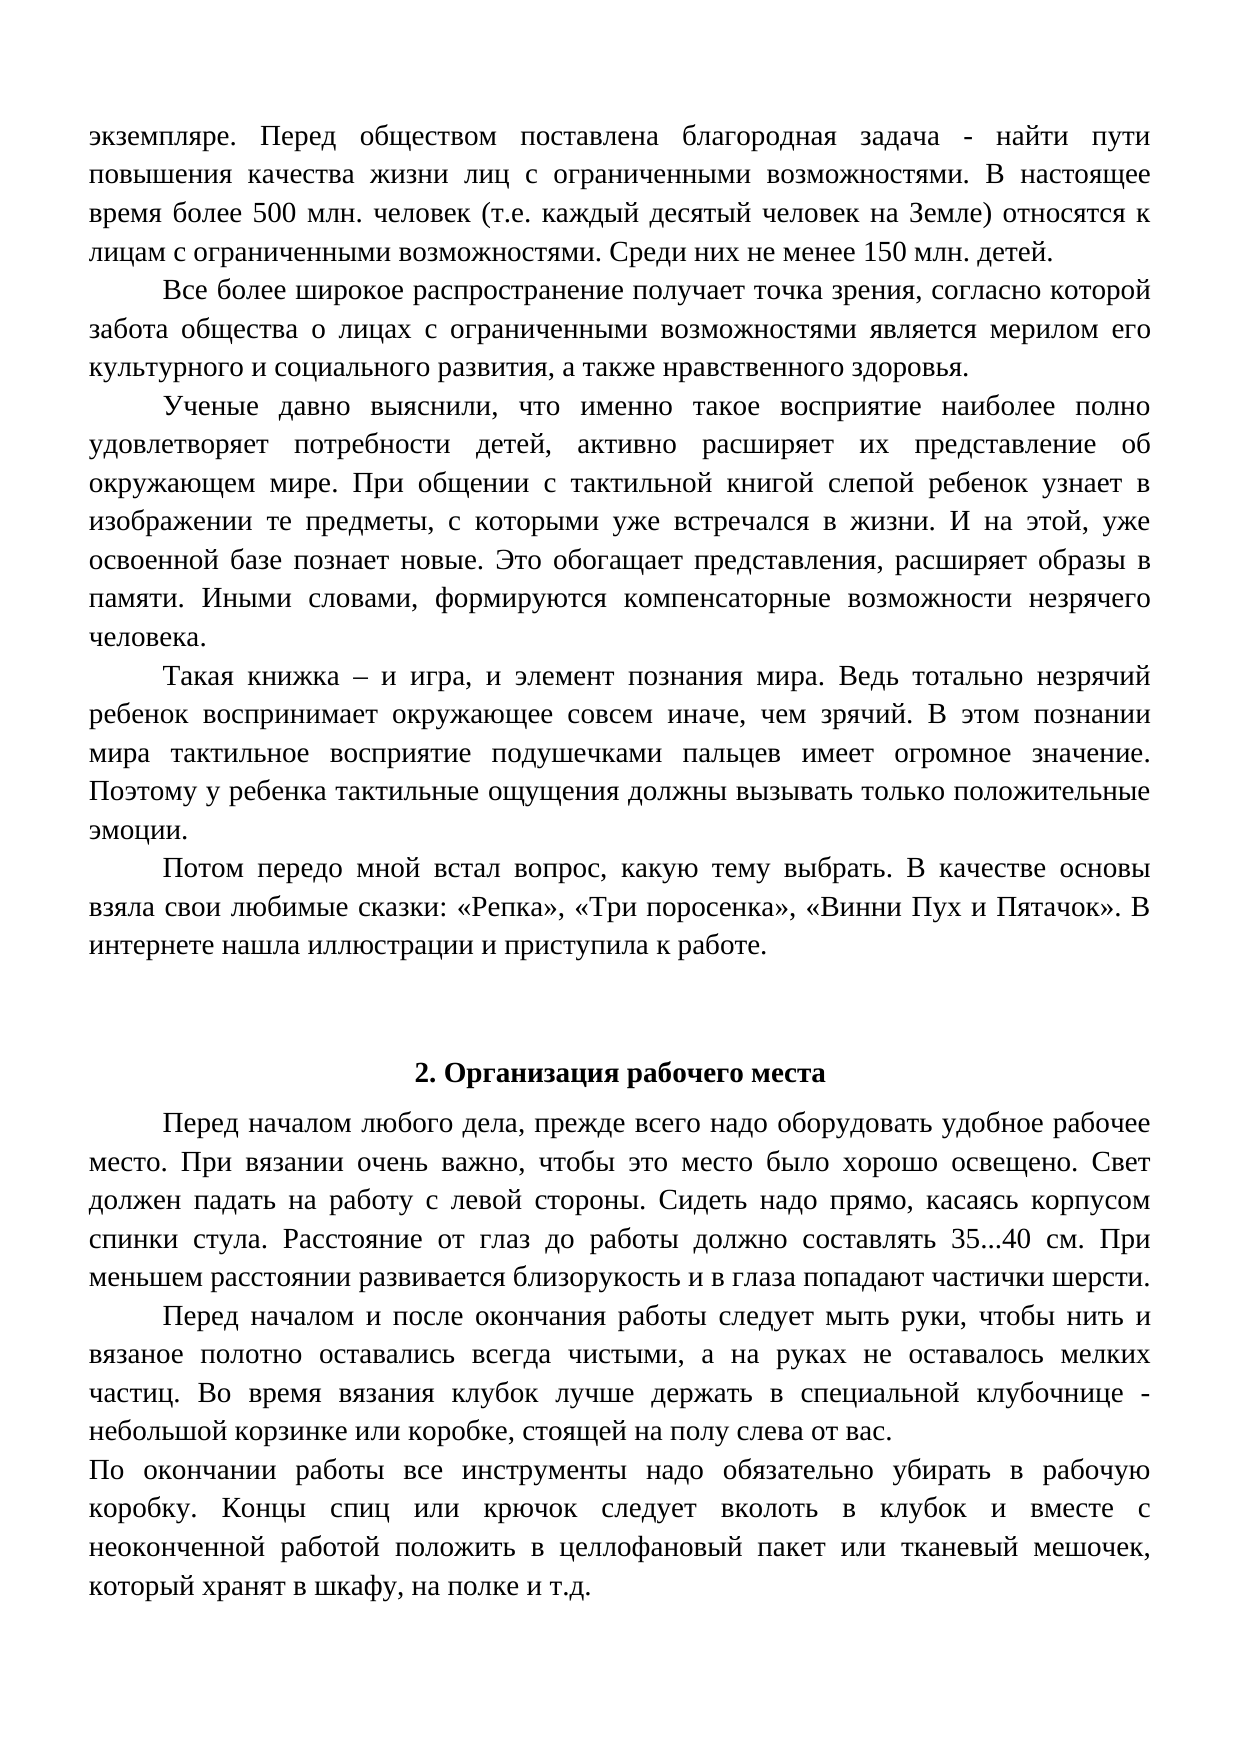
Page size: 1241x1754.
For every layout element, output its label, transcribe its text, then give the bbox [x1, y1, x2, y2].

text 2. Организация рабочего места [89, 1055, 1152, 1088]
text Такая книжка – и игра, и элемент познания мира. Ведь тотально незрячий ребенок воспринимает окружающее совсем иначе, чем зрячий. В этом познании мира тактильное восприятие подушечками пальцев имеет огромное значение. Поэтому у ребенка тактильные ощущения должны вызывать только положительные эмоции. [89, 658, 1152, 845]
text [89, 118, 1152, 267]
text Все более широкое распространение получает точка зрения, согласно которой забота общества о лицах с ограниченными возможностями является мерилом его культурного и социального развития, а также нравственного здоровья. [89, 272, 1152, 383]
text Перед началом и после окончания работы следует мыть руки, чтобы нить и вязаное полотно оставались всегда чистыми, а на руках не оставалось мелких частиц. Во время вязания клубок лучше держать в специальной клубочнице - небольшой корзинке или коробке, стоящей на полу слева от вас. [89, 1298, 1152, 1447]
text Потом передо мной встал вопрос, какую тему выбрать. В качестве основы взяла свои любимые сказки: «Репка», «Три поросенка», «Винни Пух и Пятачок». В интернете нашла иллюстрации и приступила к работе. [89, 850, 1152, 961]
text По окончании работы все инструменты надо обязательно убирать в рабочую коробку. Концы спиц или крючок следует вколоть в клубок и вместе с неоконченной работой положить в целлофановый пакет или тканевый мешочек, который хранят в шкафу, на полке и т.д. [89, 1452, 1152, 1601]
text Ученые давно выяснили, что именно такое восприятие наиболее полно удовлетворяет потребности детей, активно расширяет их представление об окружающем мире. При общении с тактильной книгой слепой ребенок узнает в изображении те предметы, с которыми уже встречался в жизни. И на этой, уже освоенной базе познает новые. Это обогащает представления, расширяет образы в памяти. Иными словами, формируются компенсаторные возможности незрячего человека. [89, 388, 1152, 653]
text Перед началом любого дела, прежде всего надо оборудовать удобное рабочее место. При вязании очень важно, чтобы это место было хорошо освещено. Свет должен падать на работу с левой стороны. Сидеть надо прямо, касаясь корпусом спинки стула. Расстояние от глаз до работы должно составлять 35...40 см. При меньшем расстоянии развивается близорукость и в глаза попадают частички шерсти. [89, 1105, 1152, 1293]
